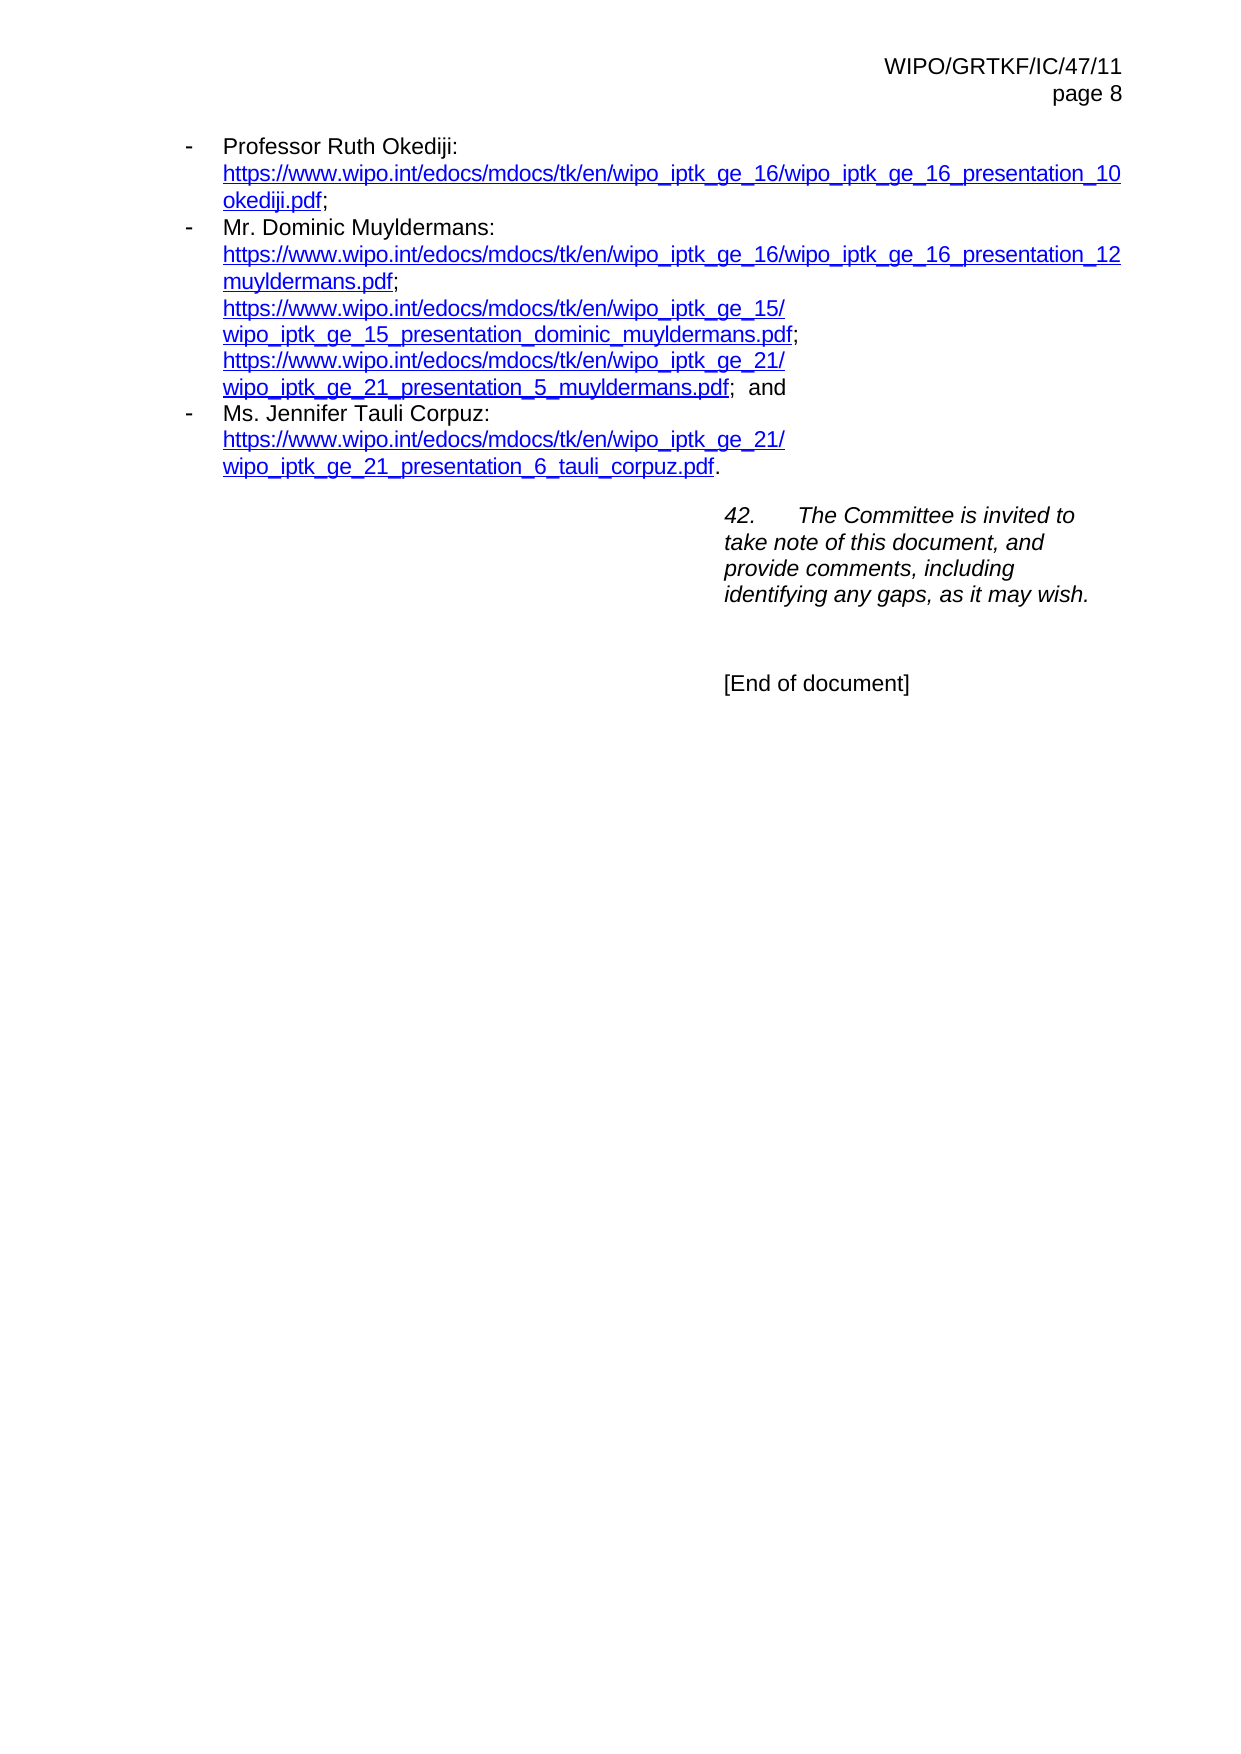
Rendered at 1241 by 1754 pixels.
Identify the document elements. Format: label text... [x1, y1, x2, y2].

text [End of document] [724, 670, 1122, 696]
list Professor Ruth Okediji: https://www.wipo.int/edocs/mdocs/tk/en/wipo_iptk_ge_16/wipo_iptk_ge_16_presentation_10okediji.pdf; [185, 132, 1122, 213]
text https://www.wipo.int/edocs/mdocs/tk/en/wipo_iptk_ge_21/wipo_iptk_ge_21_presentation_5_muyldermans.pdf; and [223, 347, 1122, 400]
list Ms. Jennifer Tauli Corpuz: [185, 400, 1122, 426]
list Mr. Dominic Muyldermans: https://www.wipo.int/edocs/mdocs/tk/en/wipo_iptk_ge_16/wipo_iptk_ge_16_presentation_12muyldermans.pdf; [185, 213, 1122, 295]
text https://www.wipo.int/edocs/mdocs/tk/en/wipo_iptk_ge_15/wipo_iptk_ge_15_presentation_dominic_muyldermans.pdf; [223, 295, 1122, 347]
text https://www.wipo.int/edocs/mdocs/tk/en/wipo_iptk_ge_21/wipo_iptk_ge_21_presentation_6_tauli_corpuz.pdf. [223, 426, 1122, 479]
text The Committee is invited to take note of this document, and provide comments, including identifying any gaps, as it may wish. [724, 502, 1122, 607]
